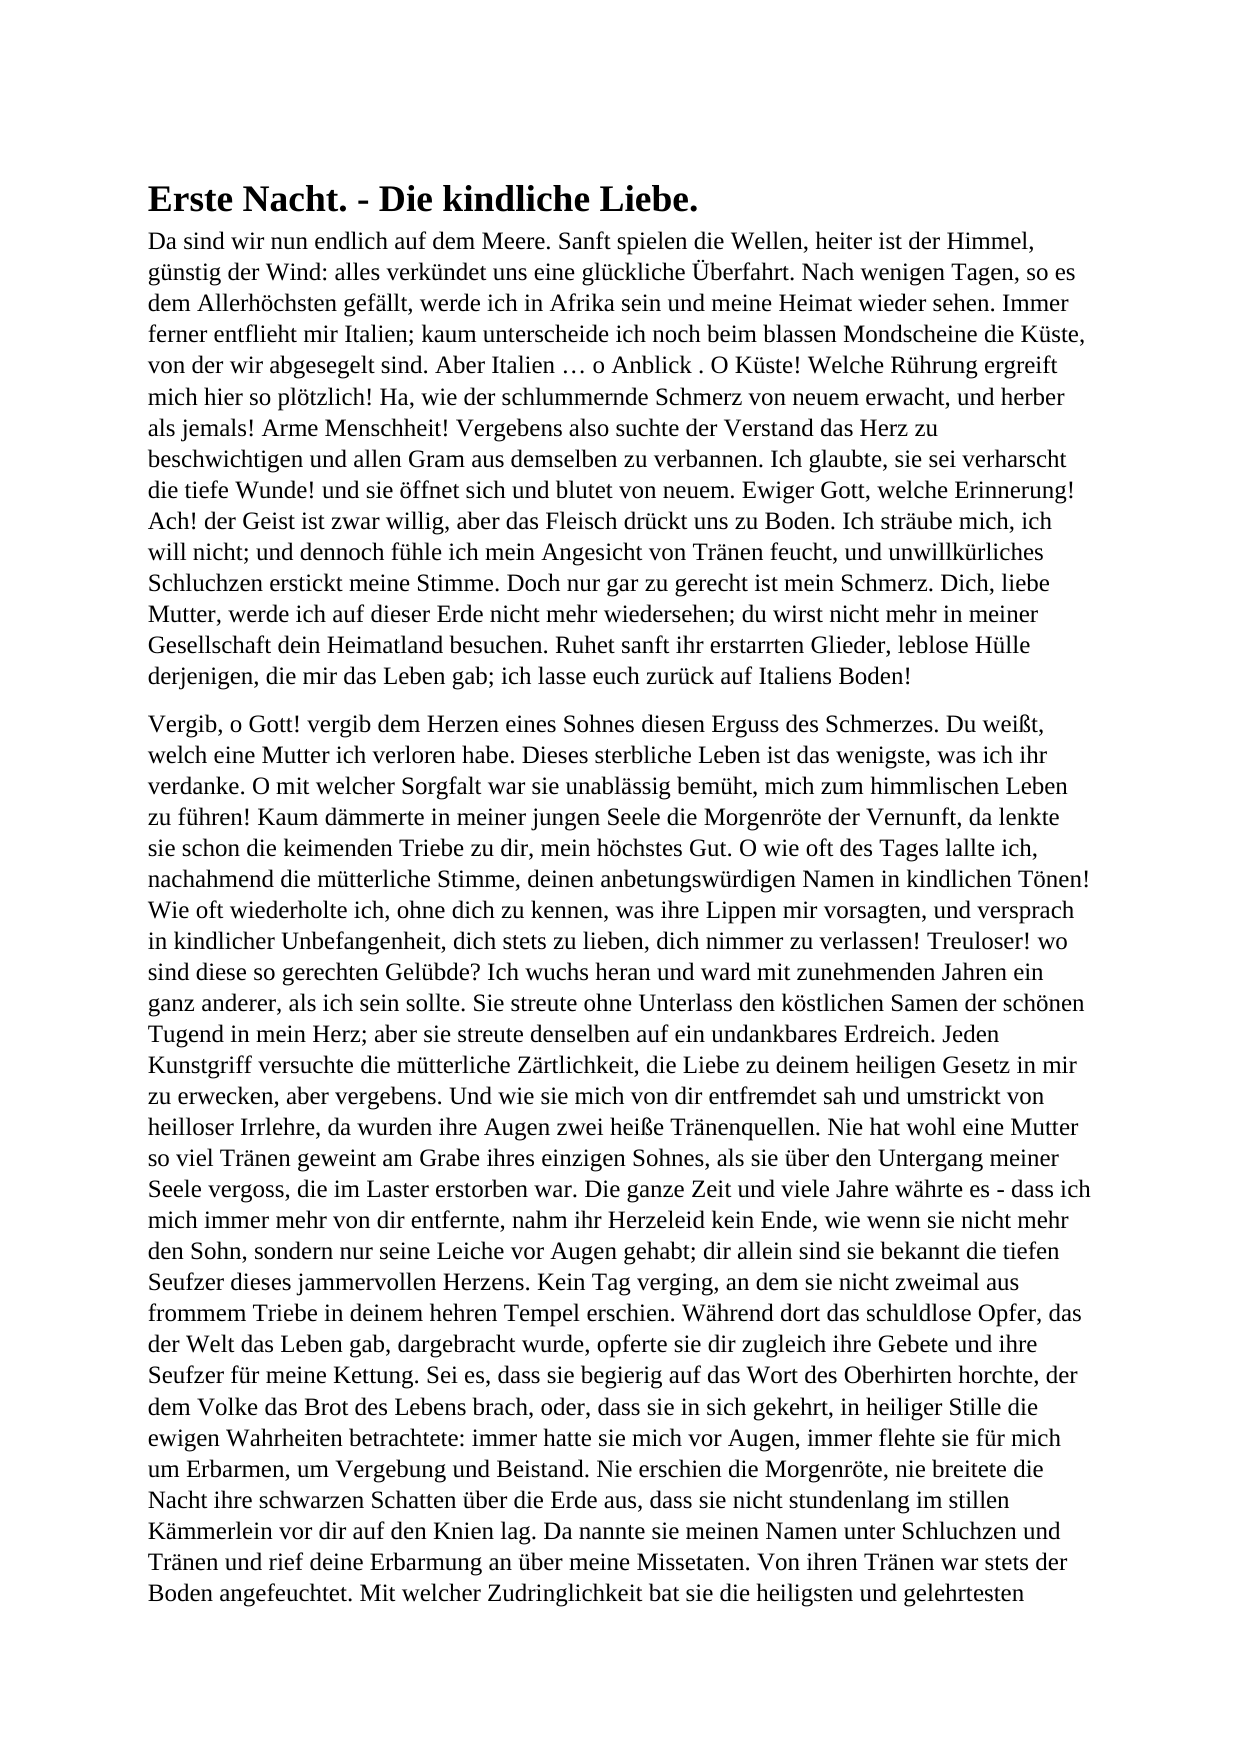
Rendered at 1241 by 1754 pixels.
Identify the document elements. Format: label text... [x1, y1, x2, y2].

text Da sind wir nun endlich auf dem Meere. Sanft spielen die Wellen, heiter ist der Himmel, günstig der Wind: alles verkündet uns eine glückliche Überfahrt. Nach wenigen Tagen, so es dem Allerhöchsten gefällt, werde ich in Afrika sein und meine Heimat wieder sehen. Immer ferner entflieht mir Italien; kaum unterscheide ich noch beim blassen Mondscheine die Küste, von der wir abgesegelt sind. Aber Italien … o Anblick . O Küste! Welche Rührung ergreift mich hier so plötzlich! Ha, wie der schlummernde Schmerz von neuem erwacht, und herber als jemals! Arme Menschheit! Vergebens also suchte der Verstand das Herz zu beschwichtigen und allen Gram aus demselben zu verbannen. Ich glaubte, sie sei verharscht die tiefe Wunde! und sie öffnet sich und blutet von neuem. Ewiger Gott, welche Erinnerung! Ach! der Geist ist zwar willig, aber das Fleisch drückt uns zu Boden. Ich sträube mich, ich will nicht; und dennoch fühle ich mein Angesicht von Tränen feucht, und unwillkürliches Schluchzen erstickt meine Stimme. Doch nur gar zu gerecht ist mein Schmerz. Dich, liebe Mutter, werde ich auf dieser Erde nicht mehr wiedersehen; du wirst nicht mehr in meiner Gesellschaft dein Heimatland besuchen. Ruhet sanft ihr erstarrten Glieder, leblose Hülle derjenigen, die mir das Leben gab; ich lasse euch zurück auf Italiens Boden! [148, 226, 1093, 690]
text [148, 709, 1093, 1607]
subtitle Erste Nacht. - Die kindliche Liebe. [148, 177, 1093, 220]
